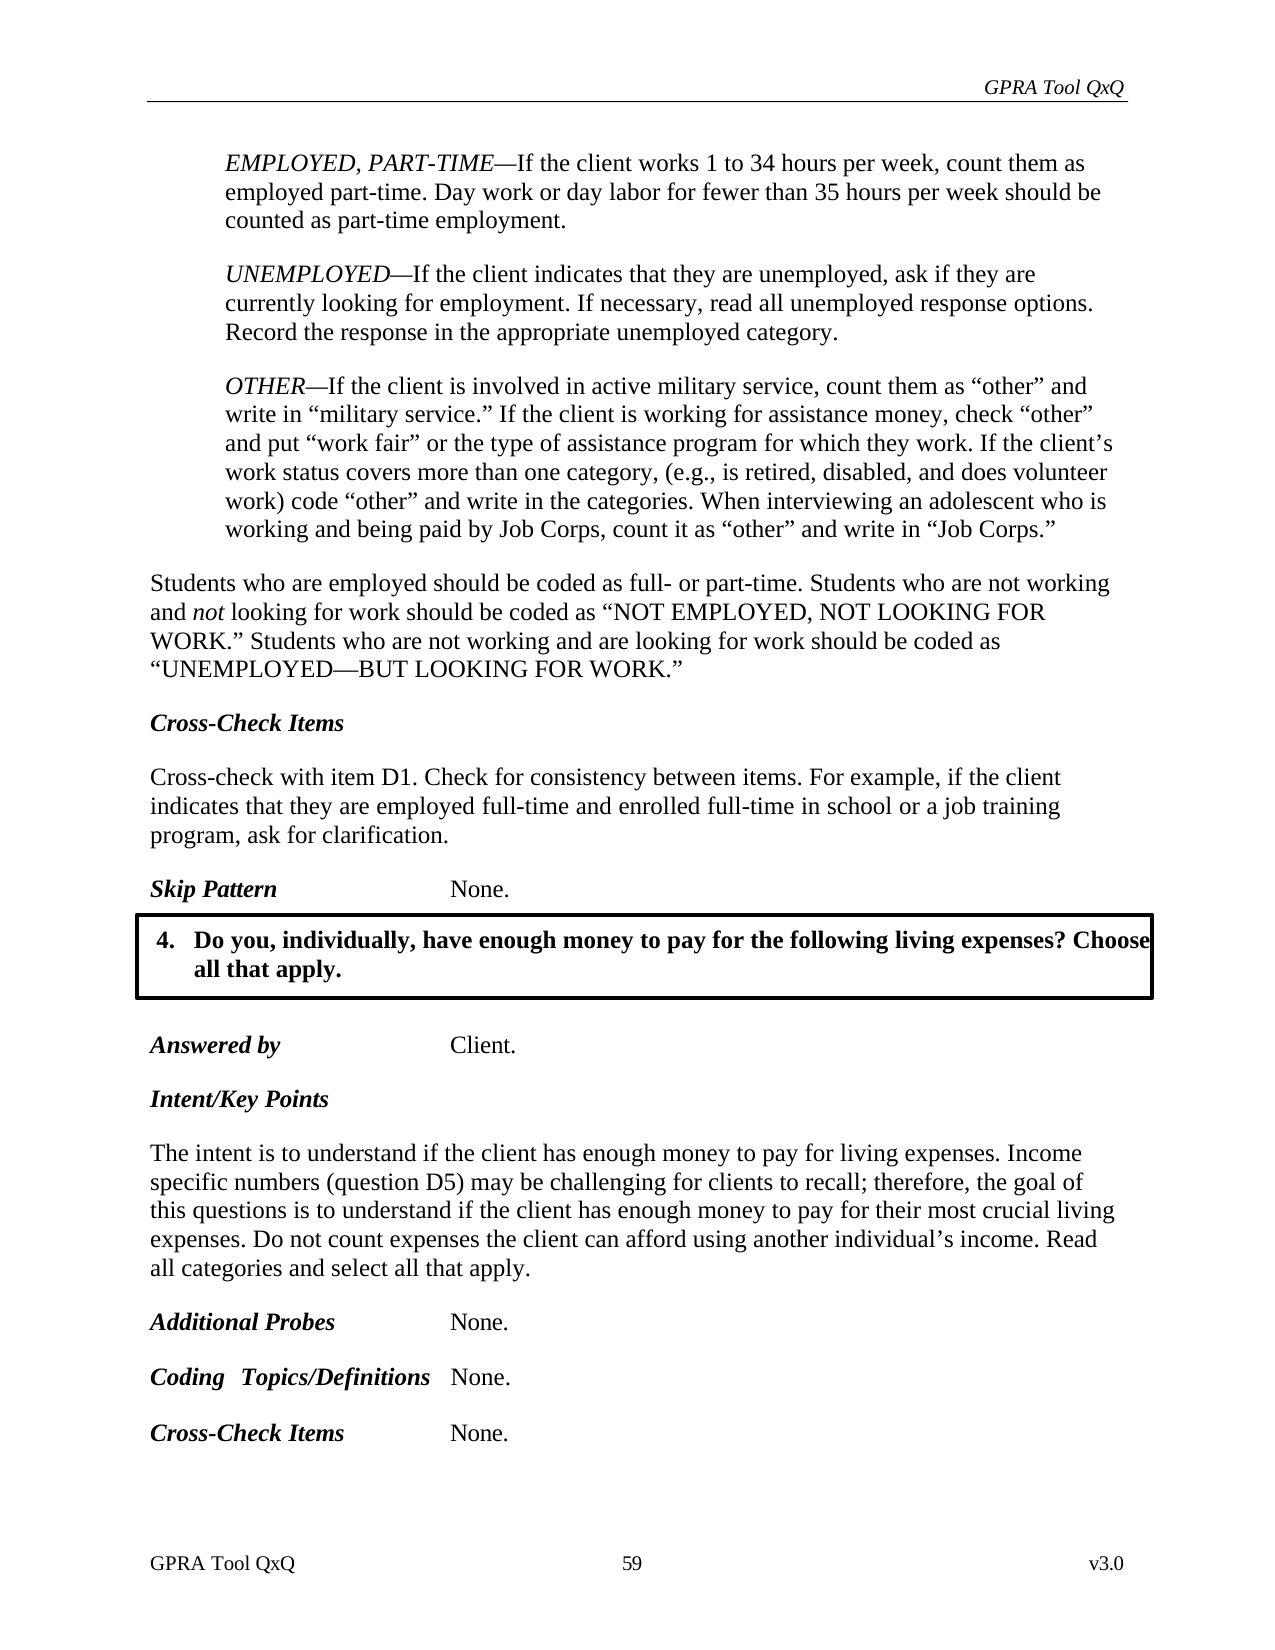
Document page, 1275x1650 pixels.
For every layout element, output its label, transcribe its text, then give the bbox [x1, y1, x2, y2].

list Do you, individually, have enough money to pay for the following living expenses? Choose all that apply. [156, 925, 1150, 982]
text Cross-check with item D1. Check for consistency between items. For example, if the client indicates that they are employed full-time and enrolled full-time in school or a job training program, ask for clarification. [150, 762, 1061, 848]
text OTHER—If the client is involved in active military service, count them as “other” and write in “military service.” If the client is working for assistance money, check “other” and put “work fair” or the type of assistance program for which they work. If the client’s work status covers more than one category, (e.g., is retired, disabled, and does volunteer work) code “other” and write in the categories. When interviewing an adolescent who is working and being paid by Job Corps, count it as “other” and write in “Job Corps.” [225, 371, 1121, 543]
subtitle Intent/Key Points [150, 1084, 1156, 1113]
subtitle Cross-Check Items [150, 708, 1156, 737]
text Students who are employed should be coded as full- or part-time. Students who are not working and not looking for work should be coded as “NOT EMPLOYED, NOT LOOKING FOR WORK.” Students who are not working and are looking for work should be coded as “UNEMPLOYED—BUT LOOKING FOR WORK.” [150, 568, 1121, 683]
text Answered by Client. [150, 1030, 1156, 1059]
text Additional Probes None. Coding Topics/Definitions None. Cross-Check Items None. [150, 1307, 511, 1446]
text Skip Pattern None. [150, 874, 1156, 902]
text EMPLOYED, PART-TIME—If the client works 1 to 34 hours per week, count them as employed part-time. Day work or day labor for fewer than 35 hours per week should be counted as part-time employment. [225, 148, 1156, 234]
text The intent is to understand if the client has enough money to pay for living expenses. Income specific numbers (question D5) may be challenging for clients to recall; therefore, the goal of this questions is to understand if the client has enough money to pay for their most crucial living expenses. Do not count expenses the client can afford using another individual’s income. Read all categories and select all that apply. [150, 1138, 1117, 1282]
text UNEMPLOYED—If the client indicates that they are unemployed, ask if they are currently looking for employment. If necessary, read all unemployed response options. Record the response in the appropriate unemployed category. [225, 259, 1121, 346]
